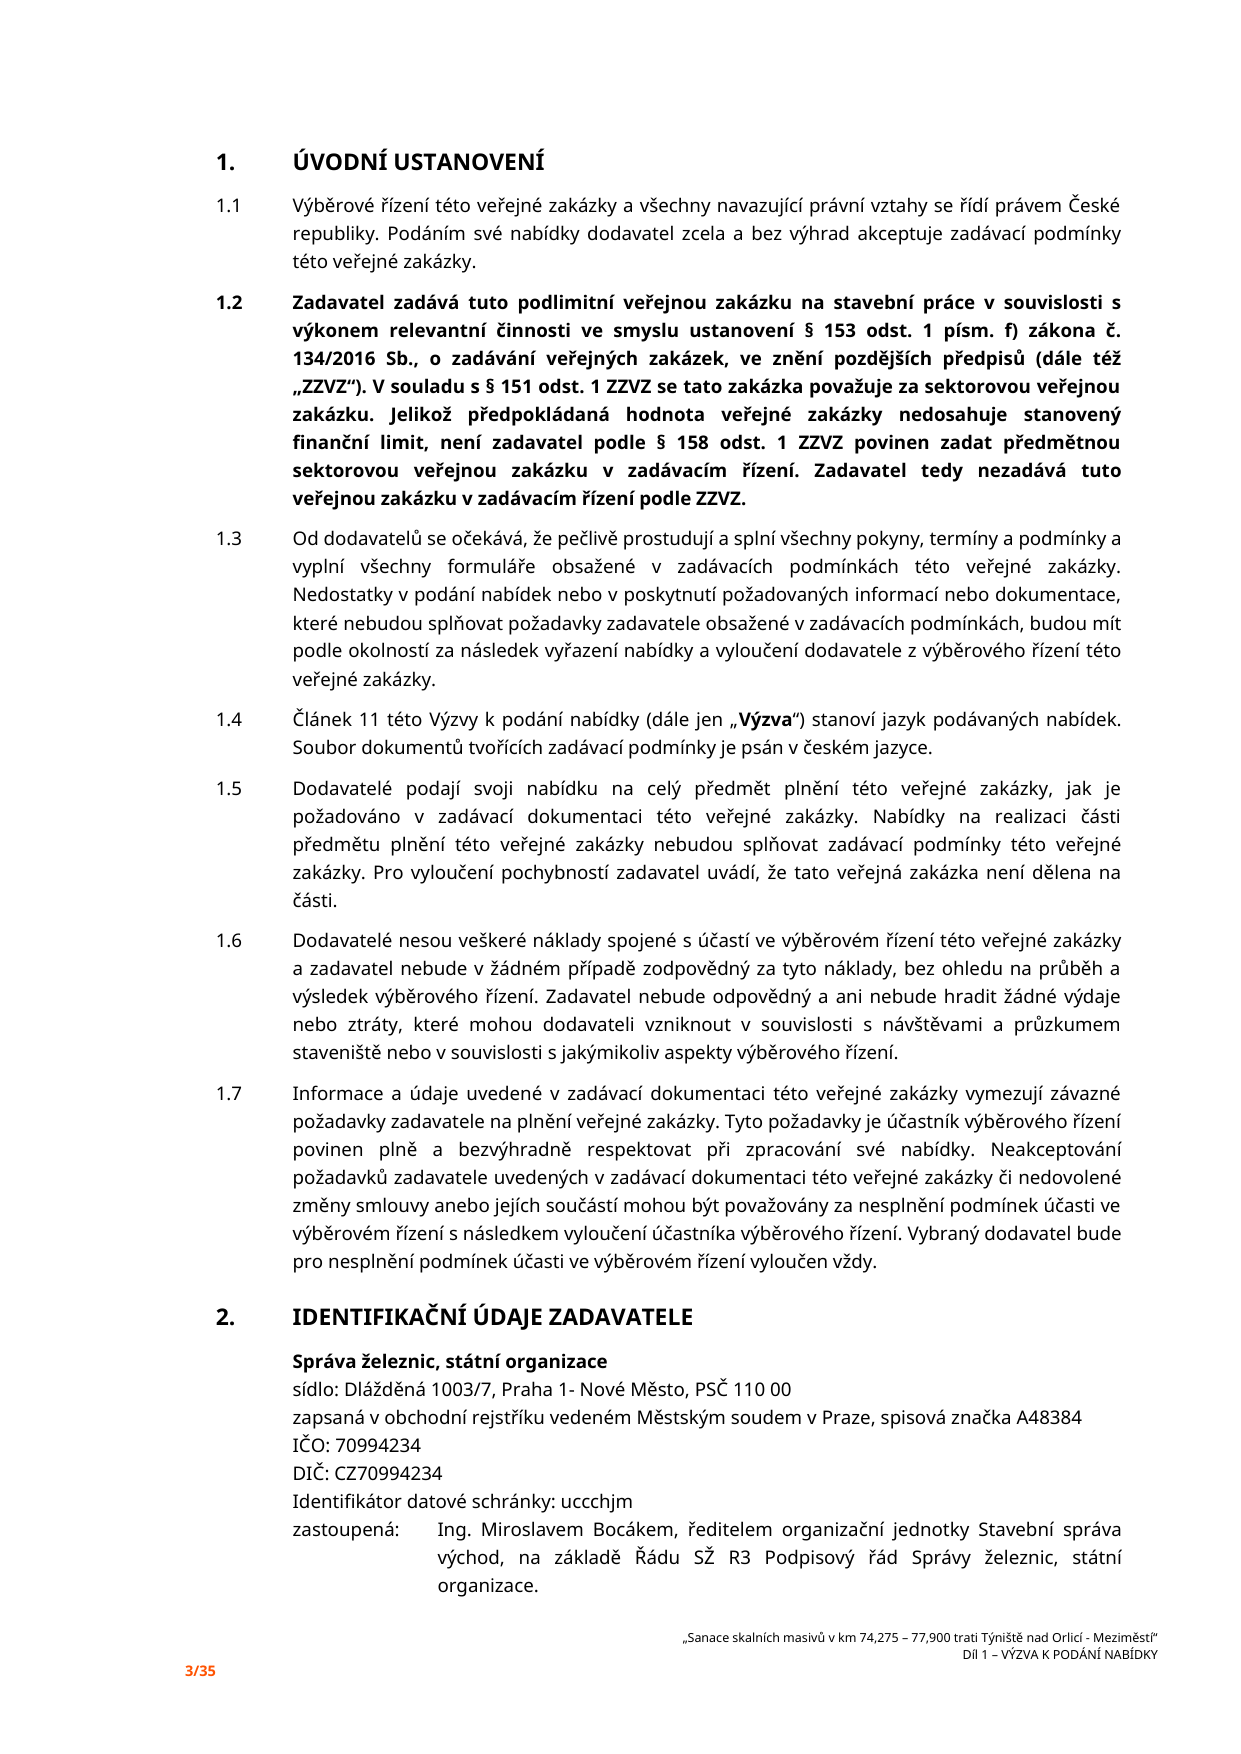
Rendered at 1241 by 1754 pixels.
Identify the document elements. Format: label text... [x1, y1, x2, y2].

text Správa železnic, státní organizace [292, 1348, 1122, 1374]
text Výběrové řízení této veřejné zakázky a všechny navazující právní vztahy se řídí právem České republiky. Podáním své nabídky dodavatel zcela a bez výhrad akceptuje zadávací podmínky této veřejné zakázky. [216, 192, 1122, 274]
text Dodavatelé podají svoji nabídku na celý předmět plnění této veřejné zakázky, jak je požadováno v zadávací dokumentaci této veřejné zakázky. Nabídky na realizaci části předmětu plnění této veřejné zakázky nebudou splňovat zadávací podmínky této veřejné zakázky. Pro vyloučení pochybností zadavatel uvádí, že tato veřejná zakázka není dělena na části. [216, 775, 1122, 912]
text Od dodavatelů se očekává, že pečlivě prostudují a splní všechny pokyny, termíny a podmínky a vyplní všechny formuláře obsažené v zadávacích podmínkách této veřejné zakázky. Nedostatky v podání nabídek nebo v poskytnutí požadovaných informací nebo dokumentace, které nebudou splňovat požadavky zadavatele obsažené v zadávacích podmínkách, budou mít podle okolností za následek vyřazení nabídky a vyloučení dodavatele z výběrového řízení této veřejné zakázky. [216, 526, 1122, 691]
text Článek 11 této Výzvy k podání nabídky (dále jen „Výzva“) stanoví jazyk podávaných nabídek. Soubor dokumentů tvořících zadávací podmínky je psán v českém jazyce. [216, 706, 1122, 760]
text Zadavatel zadává tuto podlimitní veřejnou zakázku na stavební práce v souvislosti s výkonem relevantní činnosti ve smyslu ustanovení § 153 odst. 1 písm. f) zákona č. 134/2016 Sb., o zadávání veřejných zakázek, ve znění pozdějších předpisů (dále též „ZZVZ“). V souladu s § 151 odst. 1 ZZVZ se tato zakázka považuje za sektorovou veřejnou zakázku. Jelikož předpokládaná hodnota veřejné zakázky nedosahuje stanovený finanční limit, není zadavatel podle § 158 odst. 1 ZZVZ povinen zadat předmětnou sektorovou veřejnou zakázku v zadávacím řízení. Zadavatel tedy nezadává tuto veřejnou zakázku v zadávacím řízení podle ZZVZ. [216, 289, 1122, 511]
text IČO: 70994234 [292, 1432, 1122, 1458]
text DIČ: CZ70994234 [292, 1460, 1122, 1486]
text Informace a údaje uvedené v zadávací dokumentaci této veřejné zakázky vymezují závazné požadavky zadavatele na plnění veřejné zakázky. Tyto požadavky je účastník výběrového řízení povinen plně a bezvýhradně respektovat při zpracování své nabídky. Neakceptování požadavků zadavatele uvedených v zadávací dokumentaci této veřejné zakázky či nedovolené změny smlouvy anebo jejích součástí mohou být považovány za nesplnění podmínek účasti ve výběrovém řízení s následkem vyloučení účastníka výběrového řízení. Vybraný dodavatel bude pro nesplnění podmínek účasti ve výběrovém řízení vyloučen vždy. [216, 1080, 1122, 1274]
text Dodavatelé nesou veškeré náklady spojené s účastí ve výběrovém řízení této veřejné zakázky a zadavatel nebude v žádném případě zodpovědný za tyto náklady, bez ohledu na průběh a výsledek výběrového řízení. Zadavatel nebude odpovědný a ani nebude hradit žádné výdaje nebo ztráty, které mohou dodavateli vzniknout v souvislosti s návštěvami a průzkumem staveniště nebo v souvislosti s jakýmikoliv aspekty výběrového řízení. [216, 927, 1122, 1065]
text ÚVODNÍ USTANOVENÍ [216, 146, 1122, 177]
text IDENTIFIKAČNÍ ÚDAJE ZADAVATELE [216, 1301, 1122, 1332]
text zastoupená: Ing. Miroslavem Bocákem, ředitelem organizační jednotky Stavební správa východ, na základě Řádu SŽ R3 Podpisový řád Správy železnic, státní organizace. [292, 1516, 1122, 1598]
text Identifikátor datové schránky: uccchjm [292, 1488, 1122, 1514]
text sídlo: Dlážděná 1003/7, Praha 1- Nové Město, PSČ 110 00 [292, 1376, 1122, 1402]
text zapsaná v obchodní rejstříku vedeném Městským soudem v Praze, spisová značka A48384 [292, 1404, 1122, 1430]
